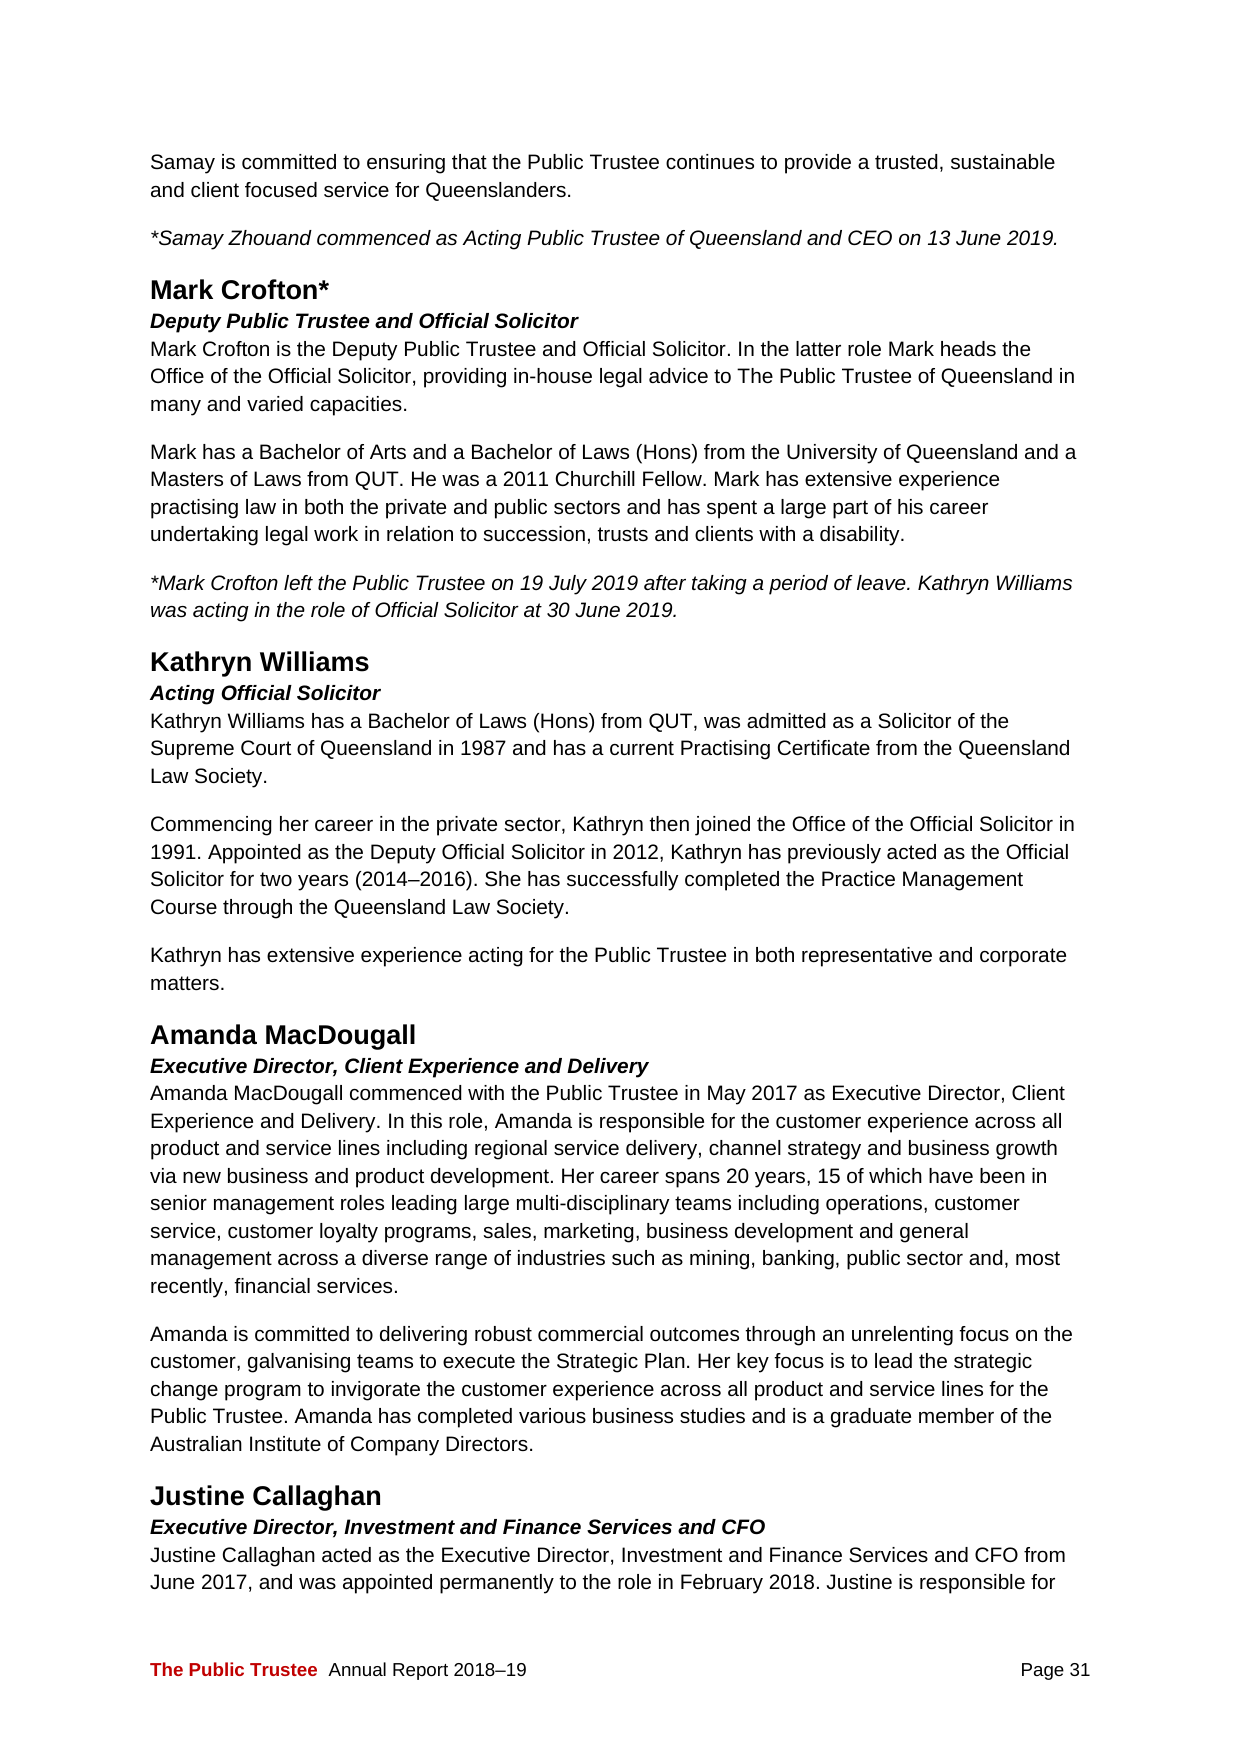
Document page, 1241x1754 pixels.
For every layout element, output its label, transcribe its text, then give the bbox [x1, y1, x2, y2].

text Kathryn Williams Acting Official Solicitor Kathryn Williams has a Bachelor of Laws (Hons) from QUT, was admitted as a Solicitor of the Supreme Court of Queensland in 1987 and has a current Practising Certificate from the Queensland Law Society. [150, 646, 1090, 788]
text Amanda is committed to delivering robust commercial outcomes through an unrelenting focus on the customer, galvanising teams to execute the Strategic Plan. Her key focus is to lead the strategic change program to invigorate the customer experience across all product and service lines for the Public Trustee. Amanda has completed various business studies and is a graduate member of the Australian Institute of Company Directors. [150, 1322, 1090, 1456]
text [150, 1480, 1090, 1594]
text Mark has a Bachelor of Arts and a Bachelor of Laws (Hons) from the University of Queensland and a Masters of Laws from QUT. He was a 2011 Churchill Fellow. Mark has extensive experience practising law in both the private and public sectors and has spent a large part of his career undertaking legal work in relation to succession, trusts and clients with a disability. [150, 440, 1090, 546]
text *Samay Zhouand commenced as Acting Public Trustee of Queensland and CEO on 13 June 2019. [150, 226, 1090, 250]
text Mark Crofton* Deputy Public Trustee and Official Solicitor Mark Crofton is the Deputy Public Trustee and Official Solicitor. In the latter role Mark heads the Office of the Official Solicitor, providing in-house legal advice to The Public Trustee of Queensland in many and varied capacities. [150, 274, 1090, 415]
text Samay is committed to ensuring that the Public Trustee continues to provide a trusted, sustainable and client focused service for Queenslanders. [150, 150, 1090, 201]
text Kathryn has extensive experience acting for the Public Trustee in both representative and corporate matters. [150, 943, 1090, 994]
text Commencing her career in the private sector, Kathryn then joined the Office of the Official Solicitor in 1991. Appointed as the Deputy Official Solicitor in 2012, Kathryn has previously acted as the Official Solicitor for two years (2014–2016). She has successfully completed the Practice Management Course through the Queensland Law Society. [150, 812, 1090, 918]
text Amanda MacDougall Executive Director, Client Experience and Delivery Amanda MacDougall commenced with the Public Trustee in May 2017 as Executive Director, Client Experience and Delivery. In this role, Amanda is responsible for the customer experience across all product and service lines including regional service delivery, channel strategy and business growth via new business and product development. Her career spans 20 years, 15 of which have been in senior management roles leading large multi-disciplinary teams including operations, customer service, customer loyalty programs, sales, marketing, business development and general management across a diverse range of industries such as mining, banking, public sector and, most recently, financial services. [150, 1019, 1090, 1297]
text *Mark Crofton left the Public Trustee on 19 July 2019 after taking a period of leave. Kathryn Williams was acting in the role of Official Solicitor at 30 June 2019. [150, 571, 1090, 622]
